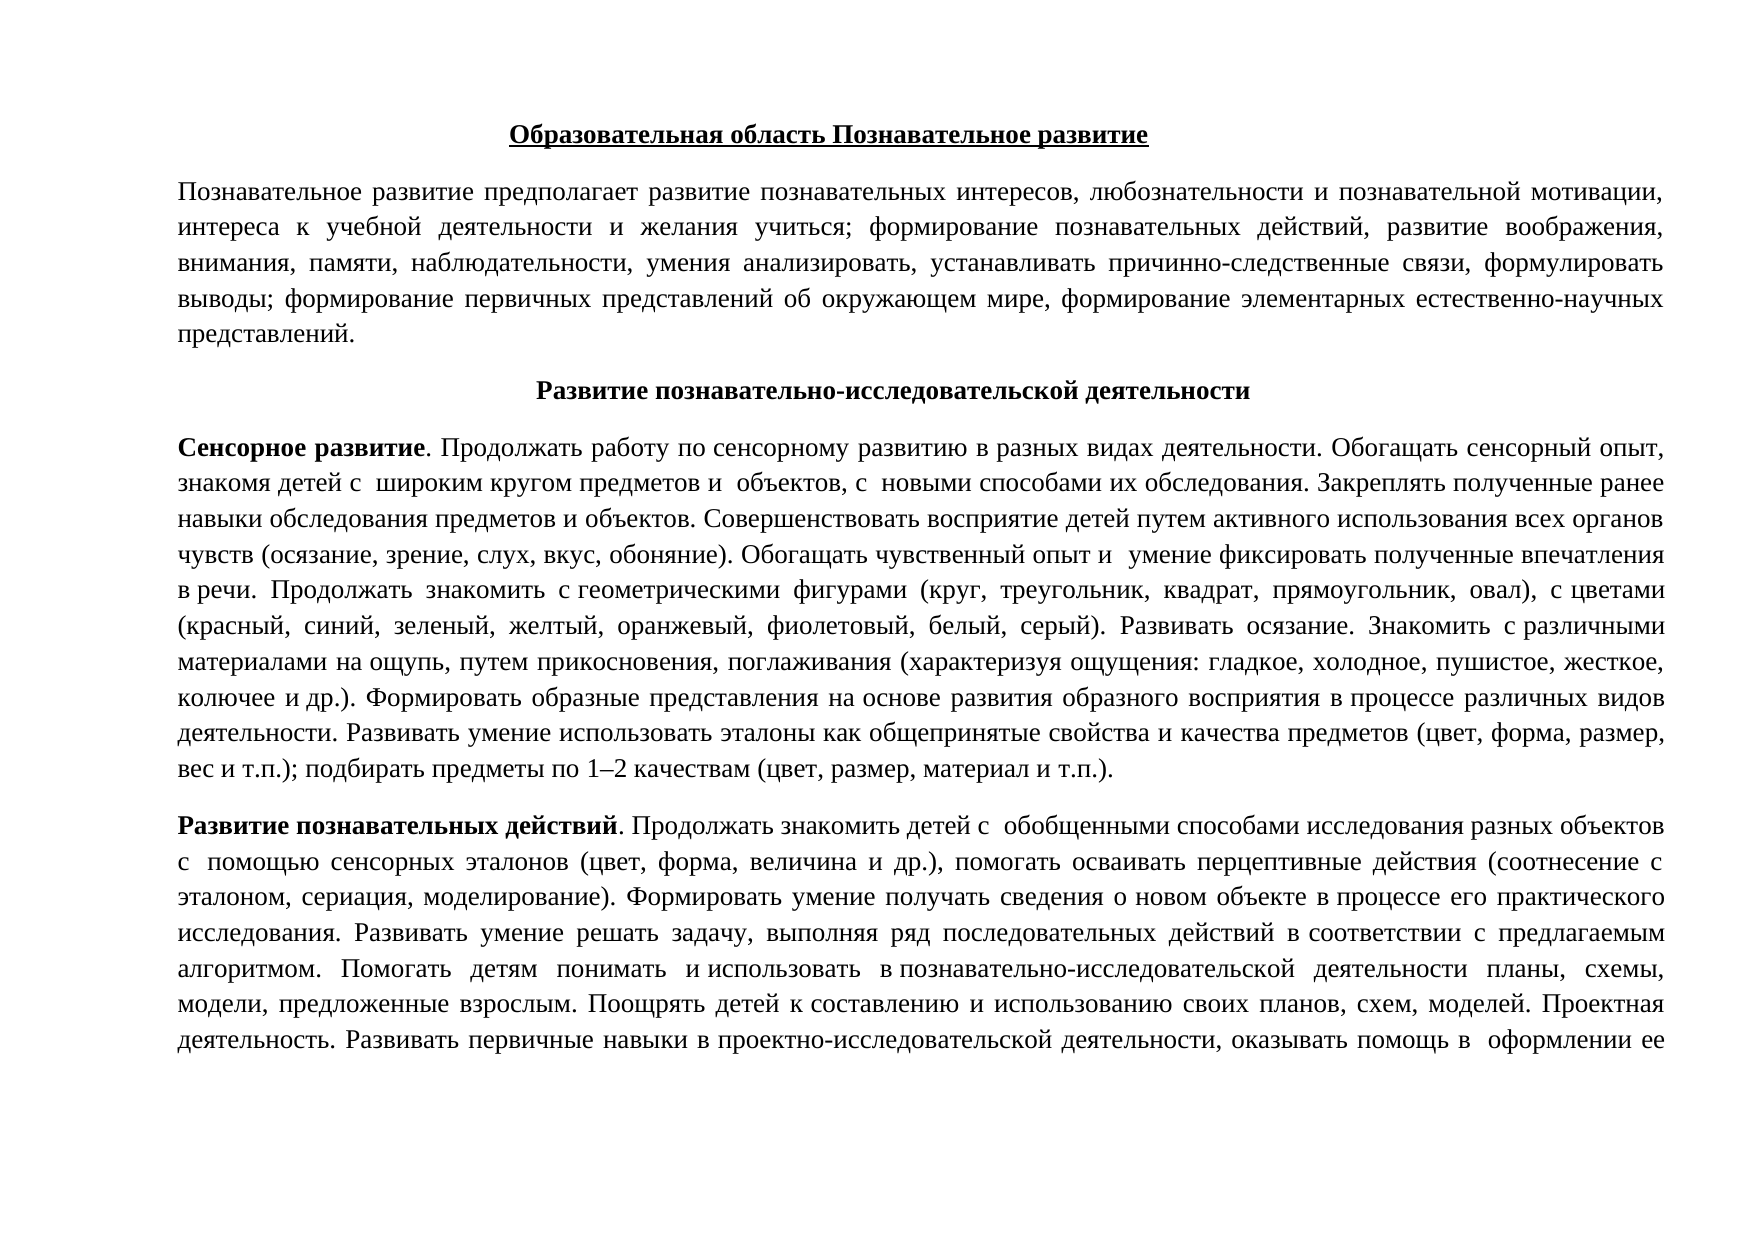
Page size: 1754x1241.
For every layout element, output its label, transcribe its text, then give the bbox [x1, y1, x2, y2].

text Познавательное развитие предполагает развитие познавательных интересов, любознательности и познавательной мотивации, интереса к учебной деятельности и желания учиться; формирование познавательных действий, развитие воображения, внимания, памяти, наблюдательности, умения анализировать, устанавливать причинно-следственные связи, формулировать выводы; формирование первичных представлений об окружающем мире, формирование элементарных естественно-научных представлений. [177, 175, 1665, 349]
text Образовательная область Познавательное развитие [177, 118, 1665, 149]
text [177, 809, 1665, 1054]
text Сенсорное развитие. Продолжать работу по сенсорному развитию в разных видах деятельности. Обогащать сенсорный опыт, знакомя детей с широким кругом предметов и объектов, с новыми способами их обследования. Закреплять полученные ранее навыки обследования предметов и объектов. Совершенствовать восприятие детей путем активного использования всех органов чувств (осязание, зрение, слух, вкус, обоняние). Обогащать чувственный опыт и умение фиксировать полученные впечатления в речи. Продолжать знакомить с геометрическими фигурами (круг, треугольник, квадрат, прямоугольник, овал), с цветами (красный, синий, зеленый, желтый, оранжевый, фиолетовый, белый, серый). Развивать осязание. Знакомить с различными материалами на ощупь, путем прикосновения, поглаживания (характеризуя ощущения: гладкое, холодное, пушистое, жесткое, колючее и др.). Формировать образные представления на основе развития образного восприятия в процессе различных видов деятельности. Развивать умение использовать эталоны как общепринятые свойства и качества предметов (цвет, форма, размер, вес и т.п.); подбирать предметы по 1–2 качествам (цвет, размер, материал и т.п.). [177, 431, 1665, 783]
text Развитие познавательно-исследовательской деятельности [177, 374, 1665, 405]
